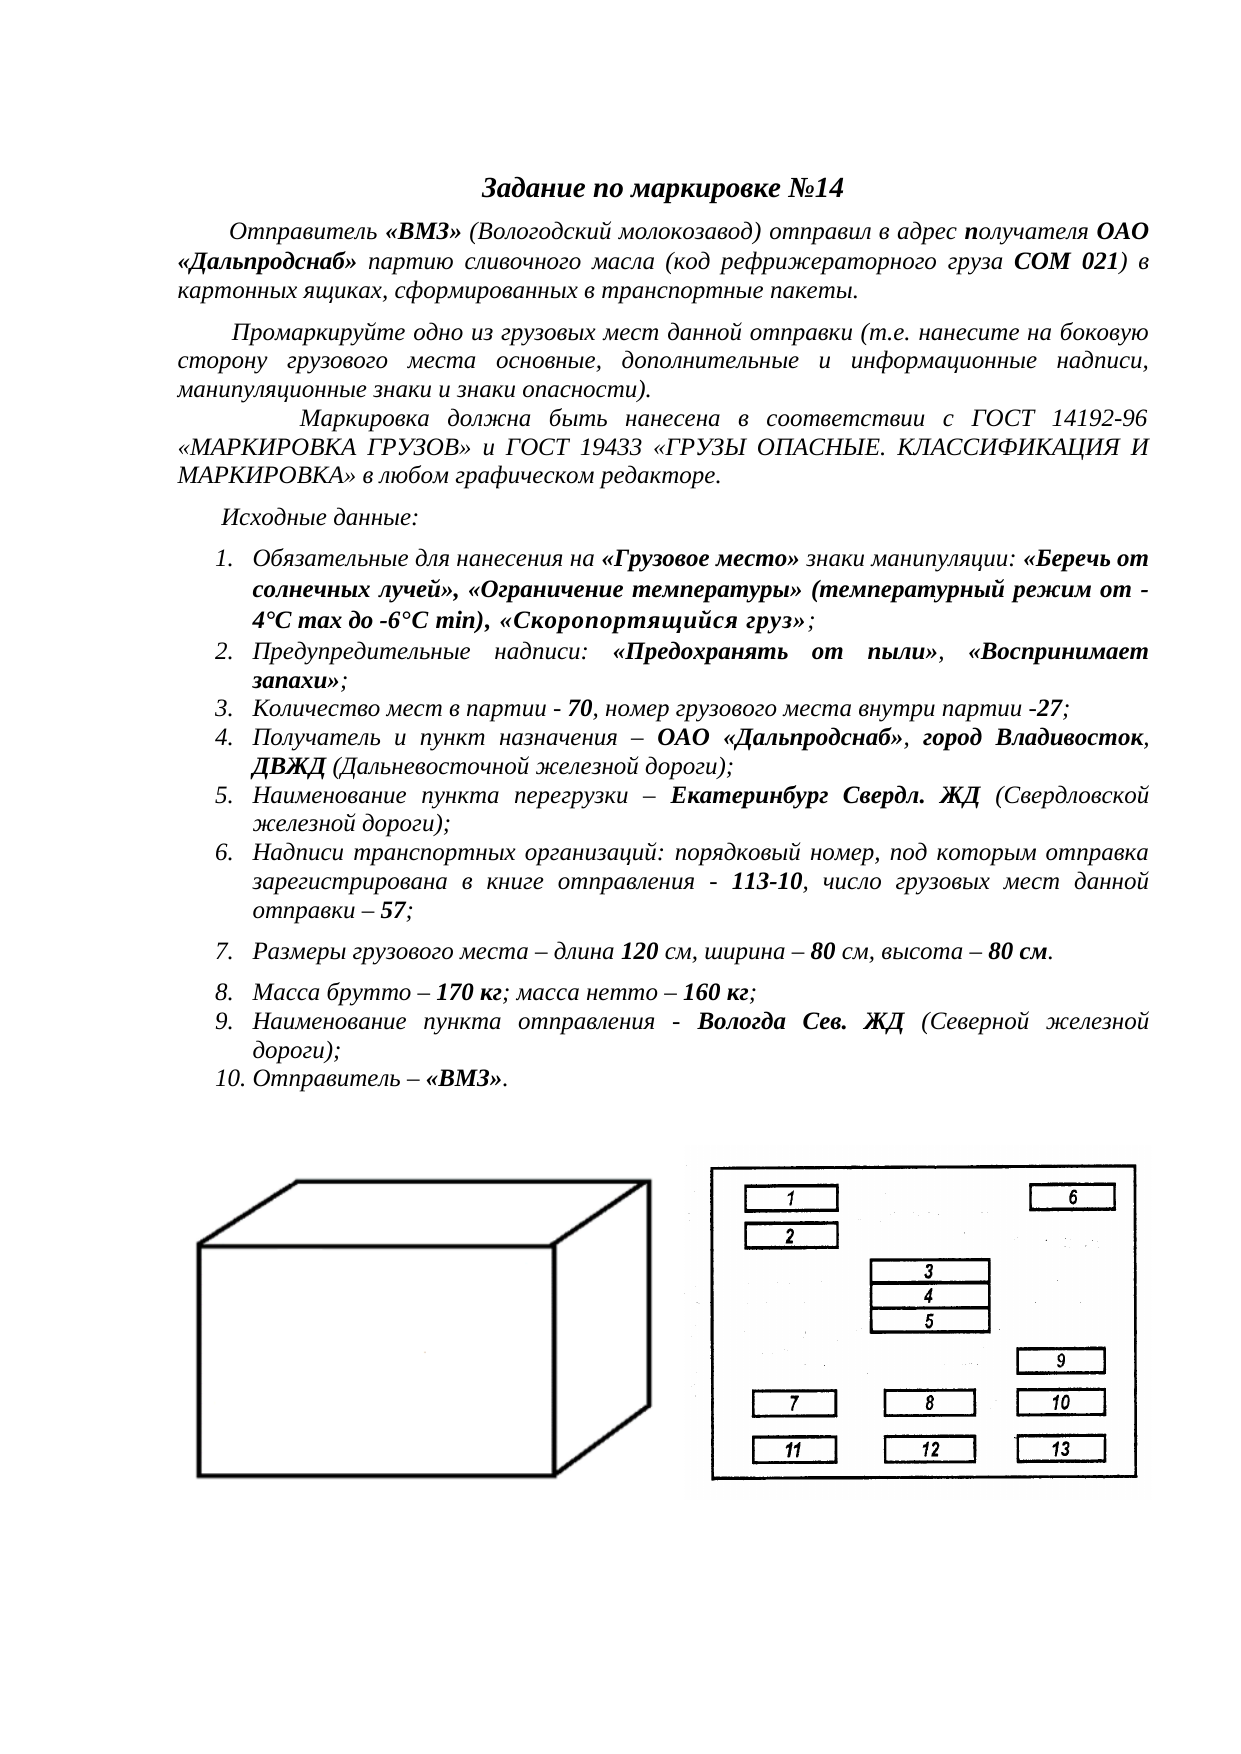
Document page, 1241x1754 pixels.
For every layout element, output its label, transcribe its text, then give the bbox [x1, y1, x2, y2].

list Наименование пункта перегрузки – Екатеринбург Свердл. ЖД (Свердловской железной дороги); [215, 780, 1152, 837]
list Получатель и пункт назначения – ОАО «Дальпродснаб», город Владивосток, ДВЖД (Дальневосточной железной дороги); [215, 722, 1152, 780]
list Надписи транспортных организаций: порядковый номер, под которым отправка зарегистрирована в книге отправления - 113-10, число грузовых мест данной отправки – 57; [215, 837, 1152, 923]
table_header [177, 1134, 673, 1524]
text Исходные данные: [177, 502, 1152, 530]
text Промаркируйте одно из грузовых мест данной отправки (т.е. нанесите на боковую сторону грузового места основные, дополнительные и информационные надписи, манипуляционные знаки и знаки опасности). [177, 317, 1152, 403]
list Количество мест в партии - 70, номер грузового места внутри партии -27; [215, 693, 1152, 722]
picture [188, 1146, 674, 1491]
picture [684, 1145, 1152, 1500]
list Отправитель – «ВМЗ». [215, 1063, 1152, 1092]
list Размеры грузового места – длина 120 см, ширина – 80 см, высота – 80 см. [215, 936, 1152, 965]
text Маркировка должна быть нанесена в соответствии с ГОСТ 14192-96 «МАРКИРОВКА ГРУЗОВ» и ГОСТ 19433 «ГРУЗЫ ОПАСНЫЕ. КЛАССИФИКАЦИЯ И МАРКИРОВКА» в любом графическом редакторе. [177, 403, 1152, 489]
text Задание по маркировке №14 [177, 170, 1152, 203]
table_header [673, 1134, 1152, 1524]
list Предупредительные надписи: «Предохранять от пыли», «Воспринимает запахи»; [215, 636, 1152, 693]
list Масса брутто – 170 кг; масса нетто – 160 кг; [215, 977, 1152, 1006]
list Наименование пункта отправления - Вологда Сев. ЖД (Северной железной дороги); [215, 1006, 1152, 1063]
list Обязательные для нанесения на «Грузовое место» знаки манипуляции: «Беречь от солнечных лучей», «Ограничение температуры» (температурный режим от -4°С maх до -6°С min), «Скоропортящийся груз»; [215, 543, 1152, 634]
text Отправитель «ВМЗ» (Вологодский молокозавод) отправил в адрес получателя ОАО «Дальпродснаб» партию сливочного масла (код рефрижераторного груза СОМ 021) в картонных ящиках, сформированных в транспортные пакеты. [177, 216, 1152, 304]
